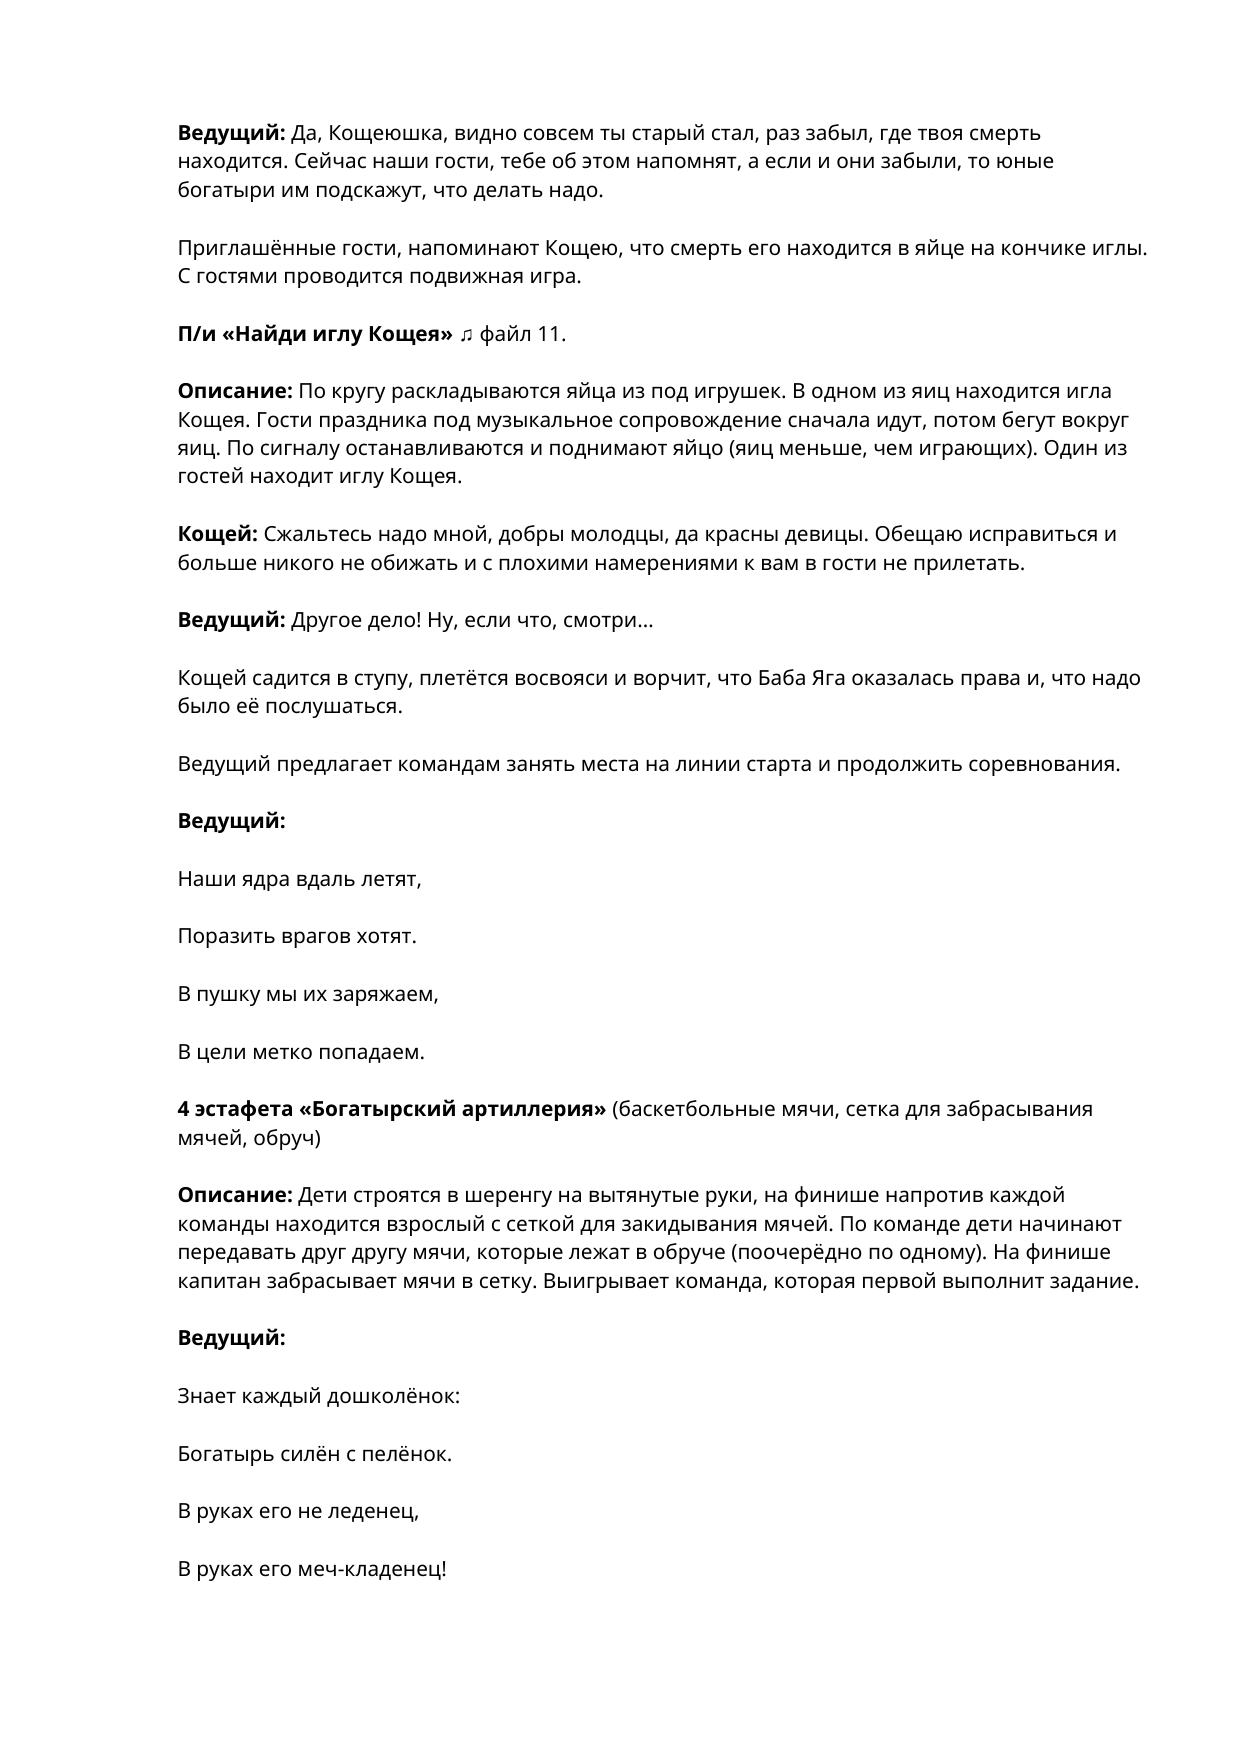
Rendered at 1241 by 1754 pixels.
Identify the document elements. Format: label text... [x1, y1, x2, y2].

text В цели метко попадаем. [177, 1037, 1152, 1065]
text Богатырь силён с пелёнок. [177, 1439, 1152, 1467]
text Наши ядра вдаль летят, [177, 864, 1152, 892]
text Кощей: Сжальтесь надо мной, добры молодцы, да красны девицы. Обещаю исправиться и больше никого не обижать и с плохими намерениями к вам в гости не прилетать. [177, 519, 1152, 576]
text Описание: По кругу раскладываются яйца из под игрушек. В одном из яиц находится игла Кощея. Гости праздника под музыкальное сопровождение сначала идут, потом бегут вокруг яиц. По сигналу останавливаются и поднимают яйцо (яиц меньше, чем играющих). Один из гостей находит иглу Кощея. [177, 376, 1152, 490]
text Описание: Дети строятся в шеренгу на вытянутые руки, на финише напротив каждой команды находится взрослый с сеткой для закидывания мячей. По команде дети начинают передавать друг другу мячи, которые лежат в обруче (поочерёдно по одному). На финише капитан забрасывает мячи в сетку. Выигрывает команда, которая первой выполнит задание. [177, 1181, 1152, 1294]
text Ведущий: Да, Кощеюшка, видно совсем ты старый стал, раз забыл, где твоя смерть находится. Сейчас наши гости, тебе об этом напомнят, а если и они забыли, то юные богатыри им подскажут, что делать надо. [177, 118, 1152, 203]
text В руках его меч-кладенец! [177, 1554, 1152, 1582]
text Приглашённые гости, напоминают Кощею, что смерть его находится в яйце на кончике иглы. С гостями проводится подвижная игра. [177, 233, 1152, 289]
text Ведущий: Другое дело! Ну, если что, смотри… [177, 605, 1152, 634]
text Ведущий: [177, 1323, 1152, 1352]
text П/и «Найди иглу Кощея» ♫ файл 11. [177, 319, 1152, 347]
text Ведущий: [177, 806, 1152, 835]
text В руках его не леденец, [177, 1496, 1152, 1525]
text В пушку мы их заряжаем, [177, 979, 1152, 1008]
text Знает каждый дошколёнок: [177, 1381, 1152, 1409]
text Ведущий предлагает командам занять места на линии старта и продолжить соревнования. [177, 749, 1152, 777]
text Кощей садится в ступу, плетётся восвояси и ворчит, что Баба Яга оказалась права и, что надо было её послушаться. [177, 663, 1152, 720]
text 4 эстафета «Богатырский артиллерия» (баскетбольные мячи, сетка для забрасывания мячей, обруч) [177, 1094, 1152, 1151]
text Поразить врагов хотят. [177, 922, 1152, 950]
